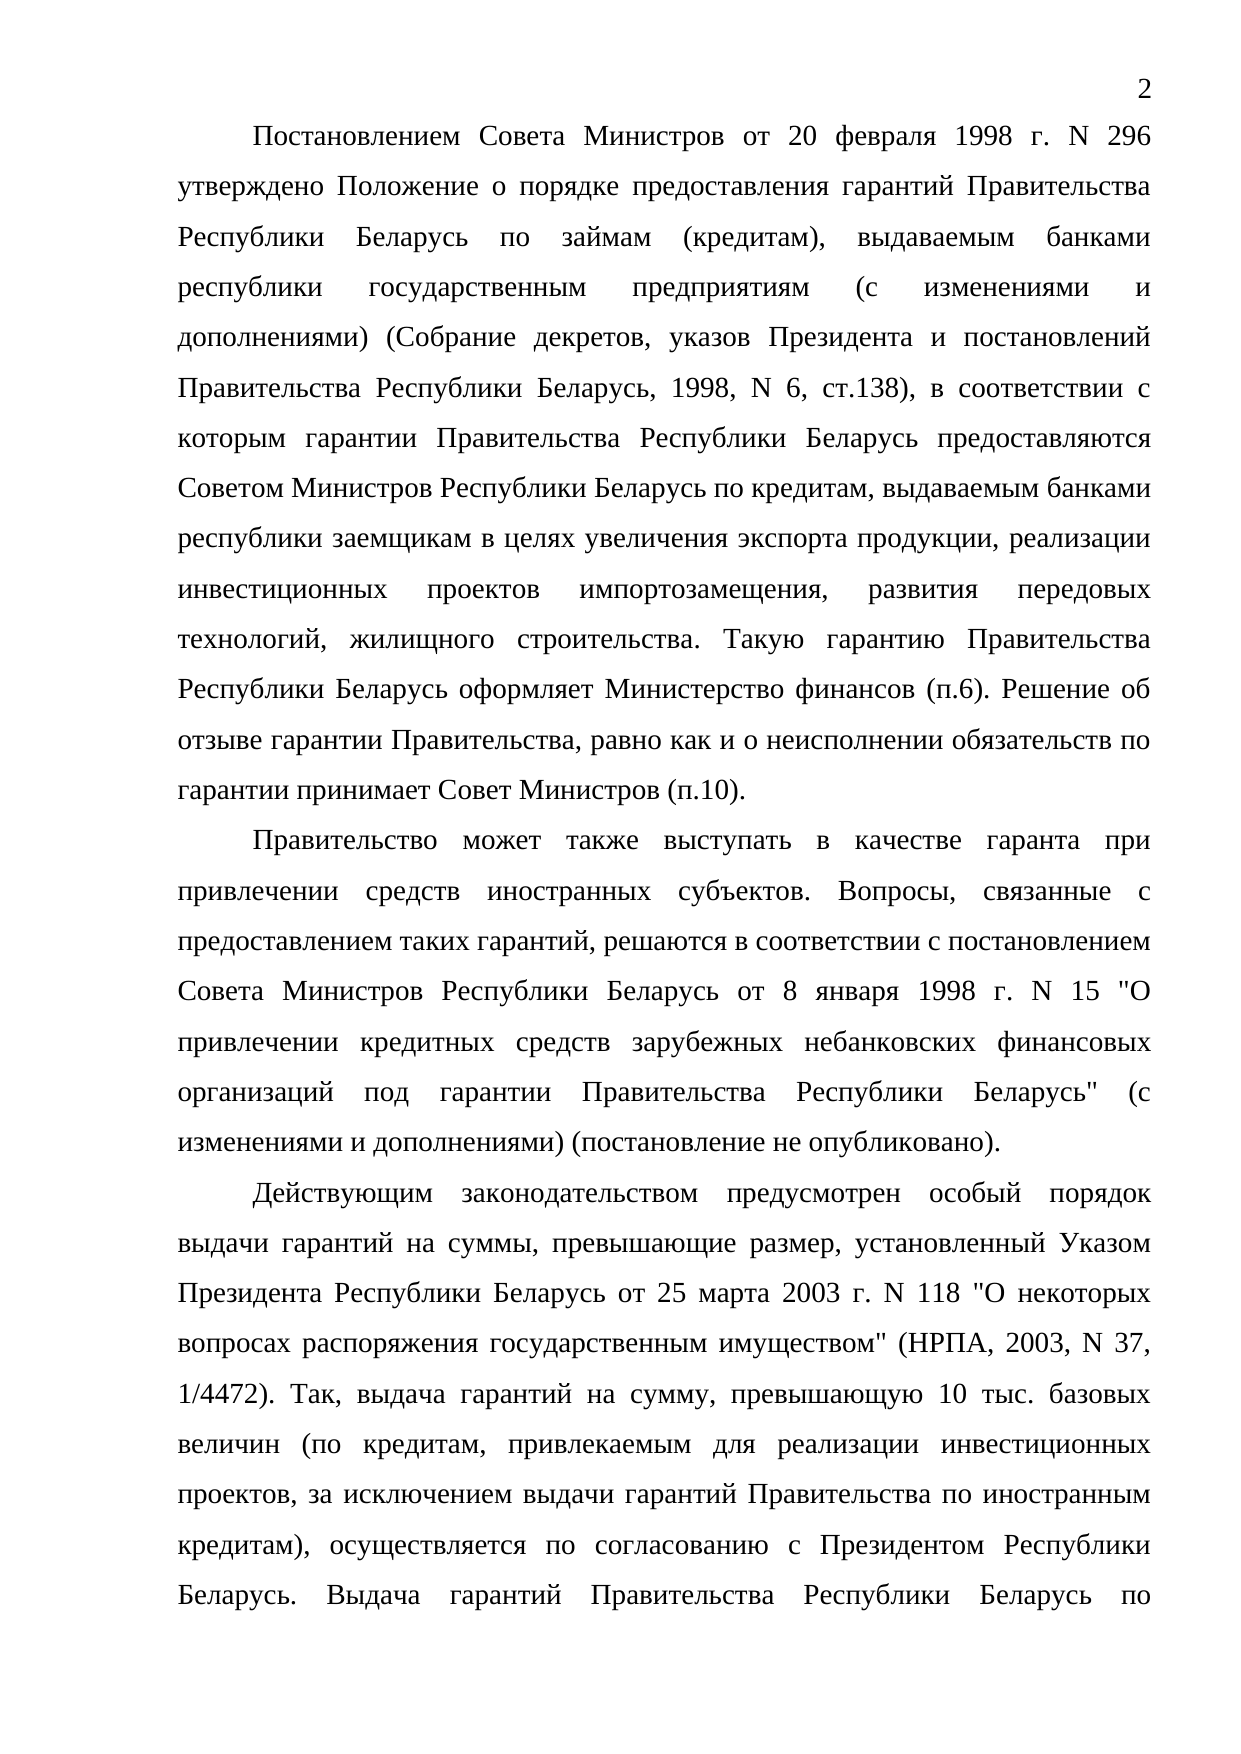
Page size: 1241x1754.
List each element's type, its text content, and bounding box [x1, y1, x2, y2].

text Правительство может также выступать в качестве гаранта при привлечении средств иностранных субъектов. Вопросы, связанные с предоставлением таких гарантий, решаются в соответствии с постановлением Совета Министров Республики Беларусь от 8 января 1998 г. N 15 "О привлечении кредитных средств зарубежных небанковских финансовых организаций под гарантии Правительства Республики Беларусь" (с изменениями и дополнениями) (постановление не опубликовано). [177, 822, 1152, 1158]
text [177, 1175, 1152, 1611]
text Постановлением Совета Министров от 20 февраля 1998 г. N 296 утверждено Положение о порядке предоставления гарантий Правительства Республики Беларусь по займам (кредитам), выдаваемым банками республики государственным предприятиям (с изменениями и дополнениями) (Собрание декретов, указов Президента и постановлений Правительства Республики Беларусь, 1998, N 6, ст.138), в соответствии с которым гарантии Правительства Республики Беларусь предоставляются Советом Министров Республики Беларусь по кредитам, выдаваемым банками республики заемщикам в целях увеличения экспорта продукции, реализации инвестиционных проектов импортозамещения, развития передовых технологий, жилищного строительства. Такую гарантию Правительства Республики Беларусь оформляет Министерство финансов (п.6). Решение об отзыве гарантии Правительства, равно как и о неисполнении обязательств по гарантии принимает Совет Министров (п.10). [177, 118, 1152, 806]
